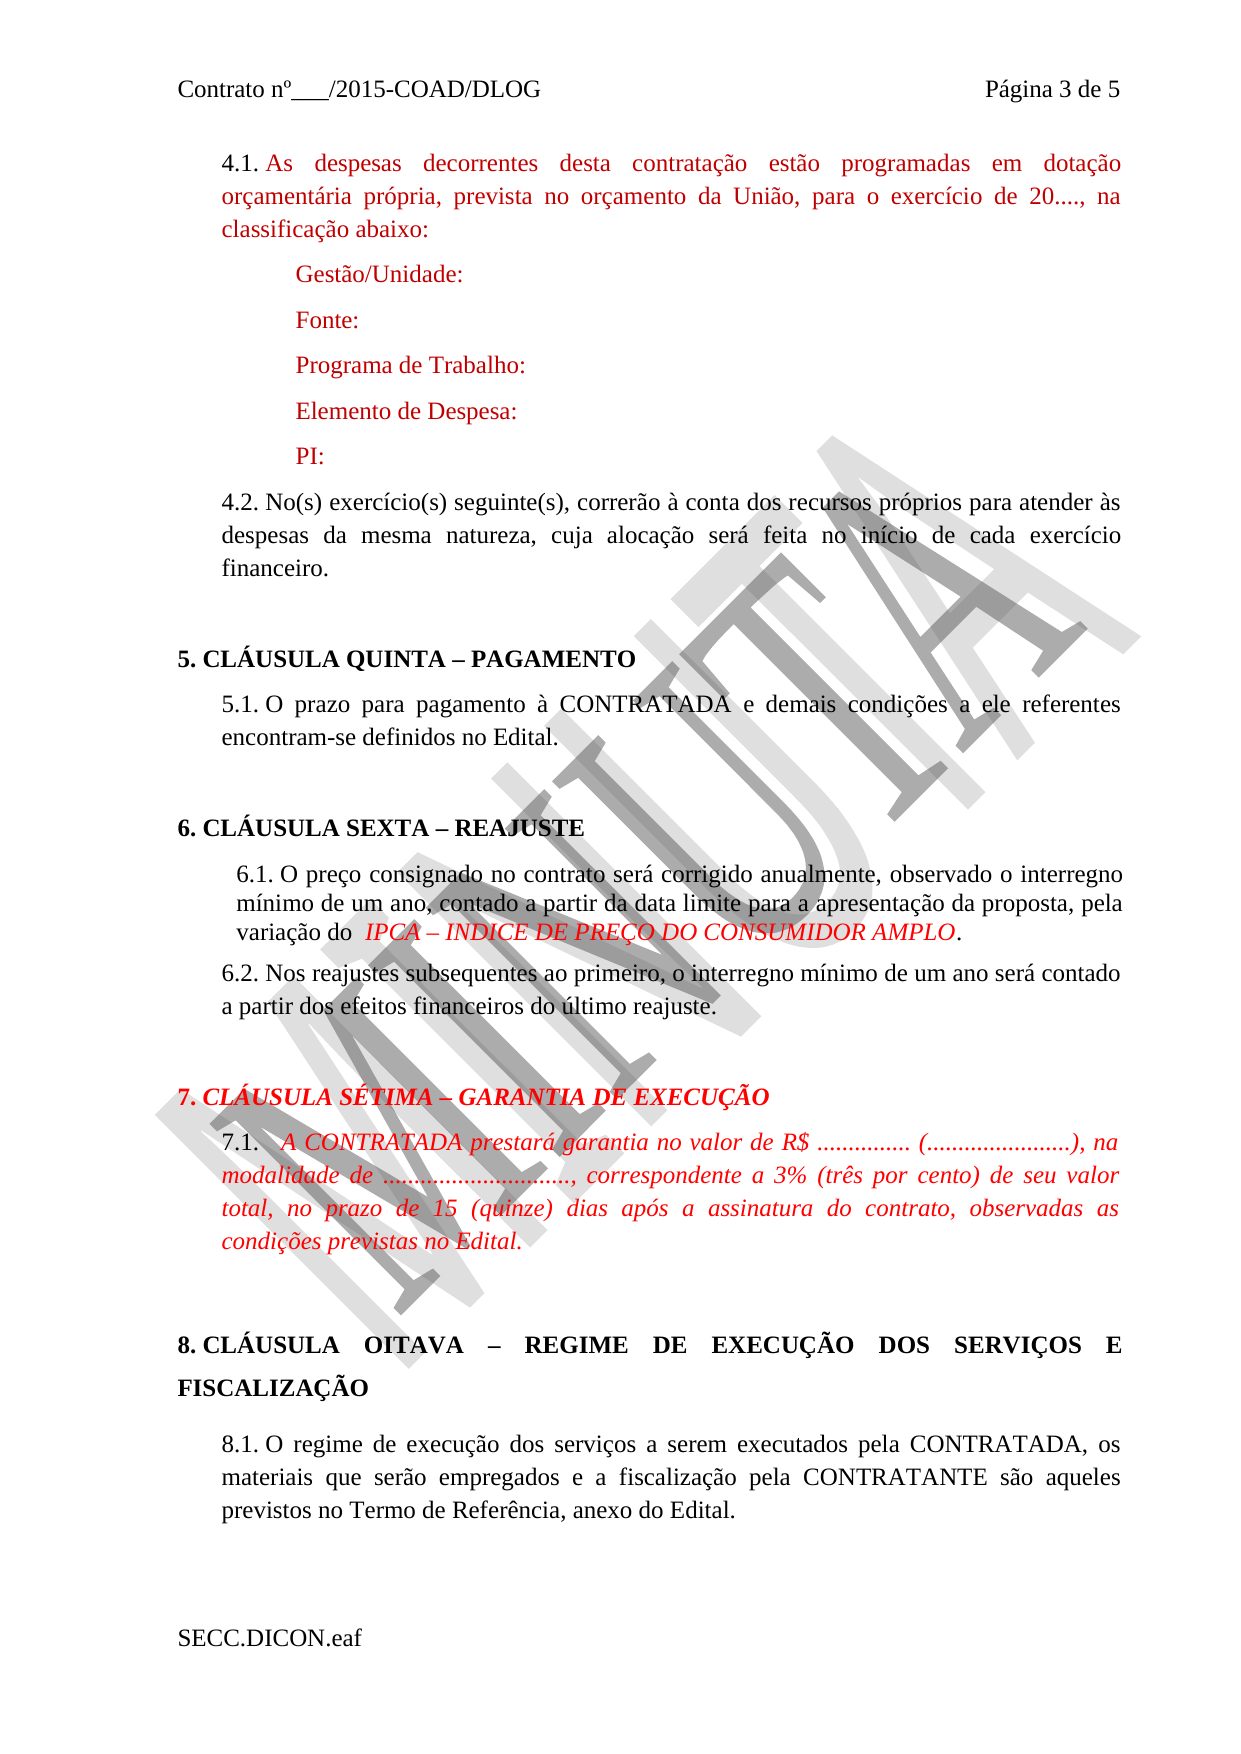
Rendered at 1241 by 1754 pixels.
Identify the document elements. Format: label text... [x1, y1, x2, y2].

list CLÁUSULA SÉTIMA – GARANTIA DE EXECUÇÃO [177, 1082, 1122, 1111]
list No(s) exercício(s) seguinte(s), correrão à conta dos recursos próprios para atender às despesas da mesma natureza, cuja alocação será feita no início de cada exercício financeiro. [221, 487, 1122, 582]
list As despesas decorrentes desta contratação estão programadas em dotação orçamentária própria, prevista no orçamento da União, para o exercício de 20...., na classificação abaixo: [221, 148, 1122, 242]
list O preço consignado no contrato será corrigido anualmente, observado o interregno mínimo de um ano, contado a partir da data limite para a apresentação da proposta, pela variação do IPCA – INDICE DE PREÇO DO CONSUMIDOR AMPLO. [236, 859, 1124, 945]
list CLÁUSULA OITAVA – REGIME DE EXECUÇÃO DOS SERVIÇOS E FISCALIZAÇÃO [177, 1330, 1124, 1402]
text Gestão/Unidade: [295, 259, 1122, 288]
list CLÁUSULA QUINTA – PAGAMENTO [177, 644, 1122, 673]
text PI: [295, 441, 1122, 470]
list O regime de execução dos serviços a serem executados pela CONTRATADA, os materiais que serão empregados e a fiscalização pela CONTRATANTE são aqueles previstos no Termo de Referência, anexo do Edital. [221, 1429, 1122, 1523]
text Programa de Trabalho: [295, 350, 1122, 379]
text Elemento de Despesa: [295, 396, 1122, 424]
list A CONTRATADA prestará garantia no valor de R$ ............... (.......................), na modalidade de .............................., correspondente a 3% (três por cento) de seu valor total, no prazo de 15 (quinze) dias após a assinatura do contrato, observadas as condições previstas no Edital. [221, 1127, 1122, 1255]
text Fonte: [295, 305, 1122, 333]
list Nos reajustes subsequentes ao primeiro, o interregno mínimo de um ano será contado a partir dos efeitos financeiros do último reajuste. [221, 958, 1122, 1019]
list CLÁUSULA SEXTA – REAJUSTE [177, 813, 1122, 842]
list O prazo para pagamento à CONTRATADA e demais condições a ele referentes encontram-se definidos no Edital. [221, 689, 1122, 751]
